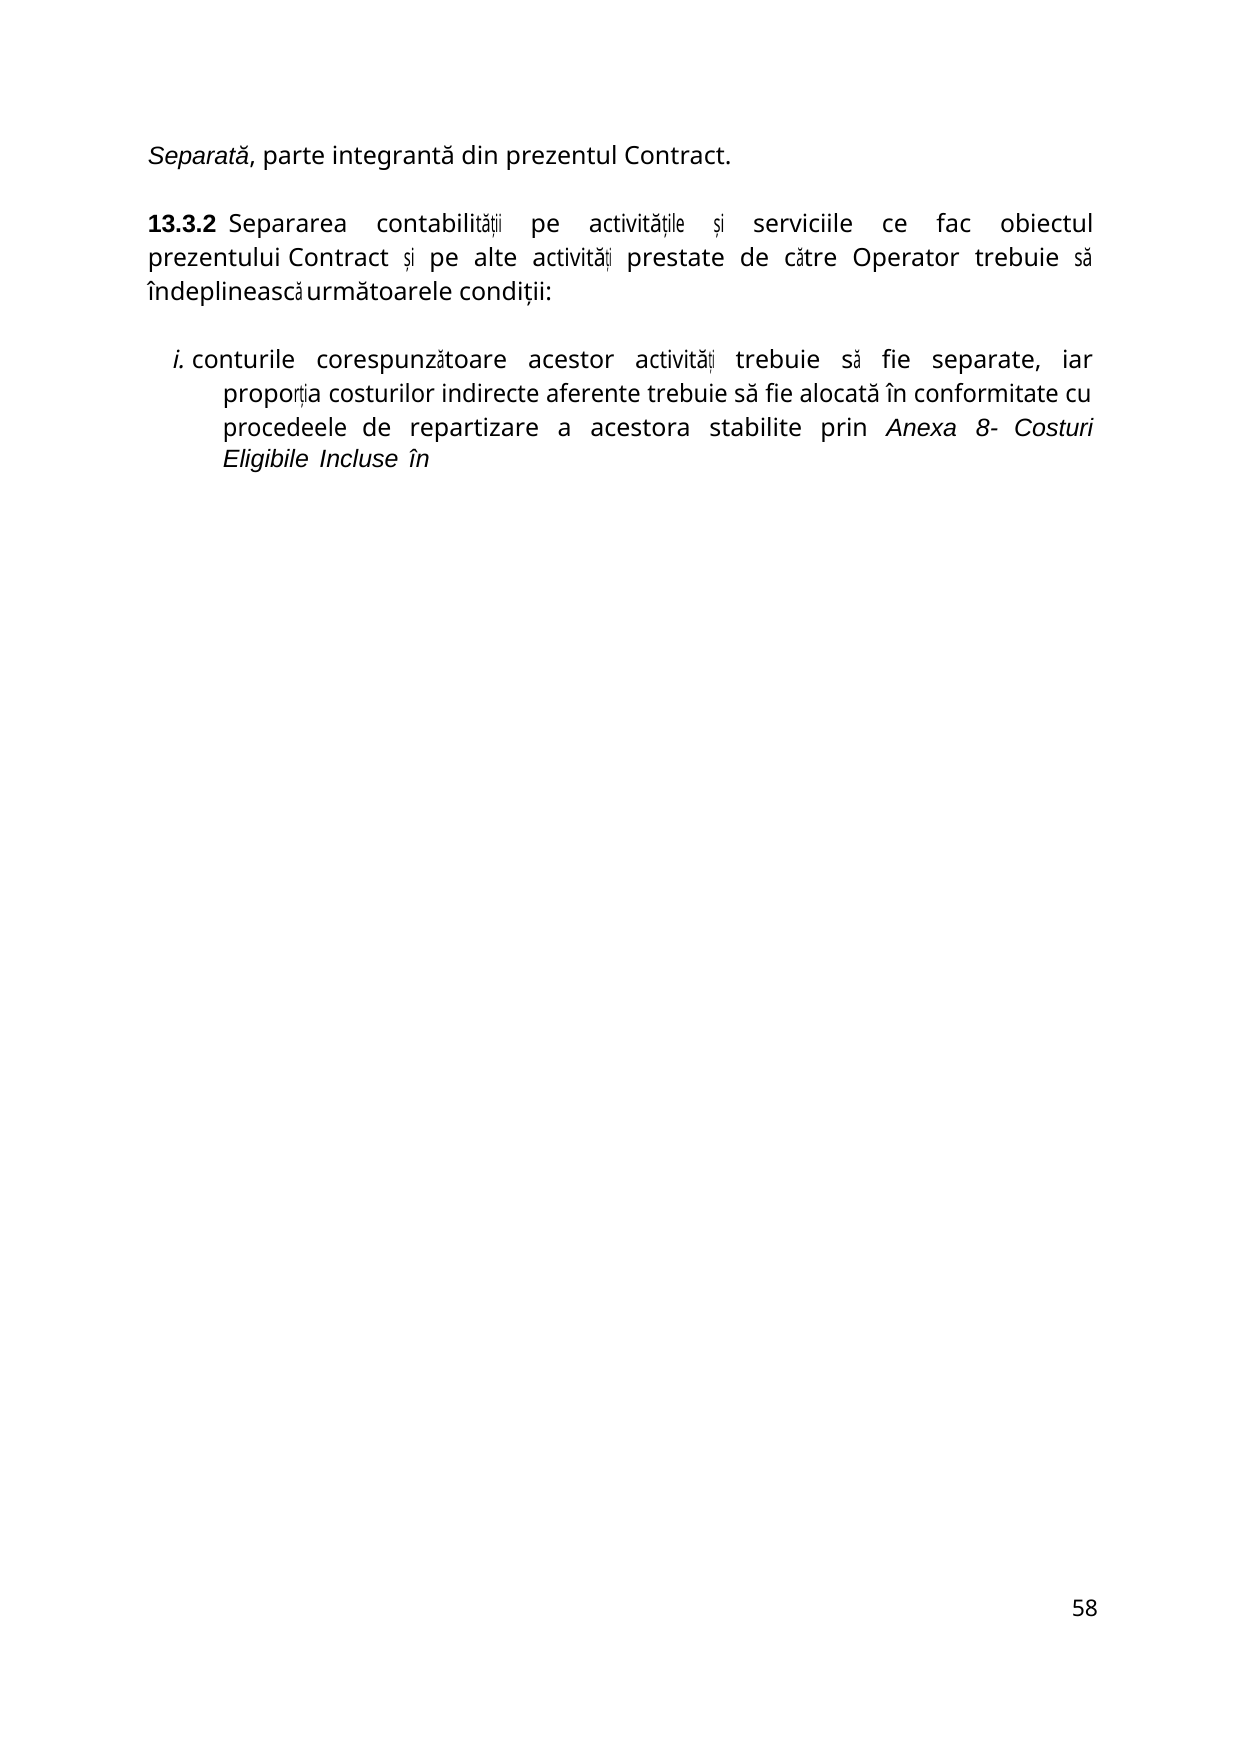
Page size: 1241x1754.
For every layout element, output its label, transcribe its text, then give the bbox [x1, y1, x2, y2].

list conturile corespunzătoare acestor activităţi trebuie să fie separate, iar proporţia costurilor indirecte aferente trebuie să fie alocată în conformitate cu procedeele de repartizare a acestora stabilite prin Anexa 8- Costuri Eligibile Incluse în [173, 342, 1093, 473]
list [148, 137, 1093, 172]
list Separarea contabilităţii pe activităţile şi serviciile ce fac obiectul prezentului Contract şi pe alte activităţi prestate de către Operator trebuie să îndeplinească următoarele condiții: [148, 206, 1093, 308]
